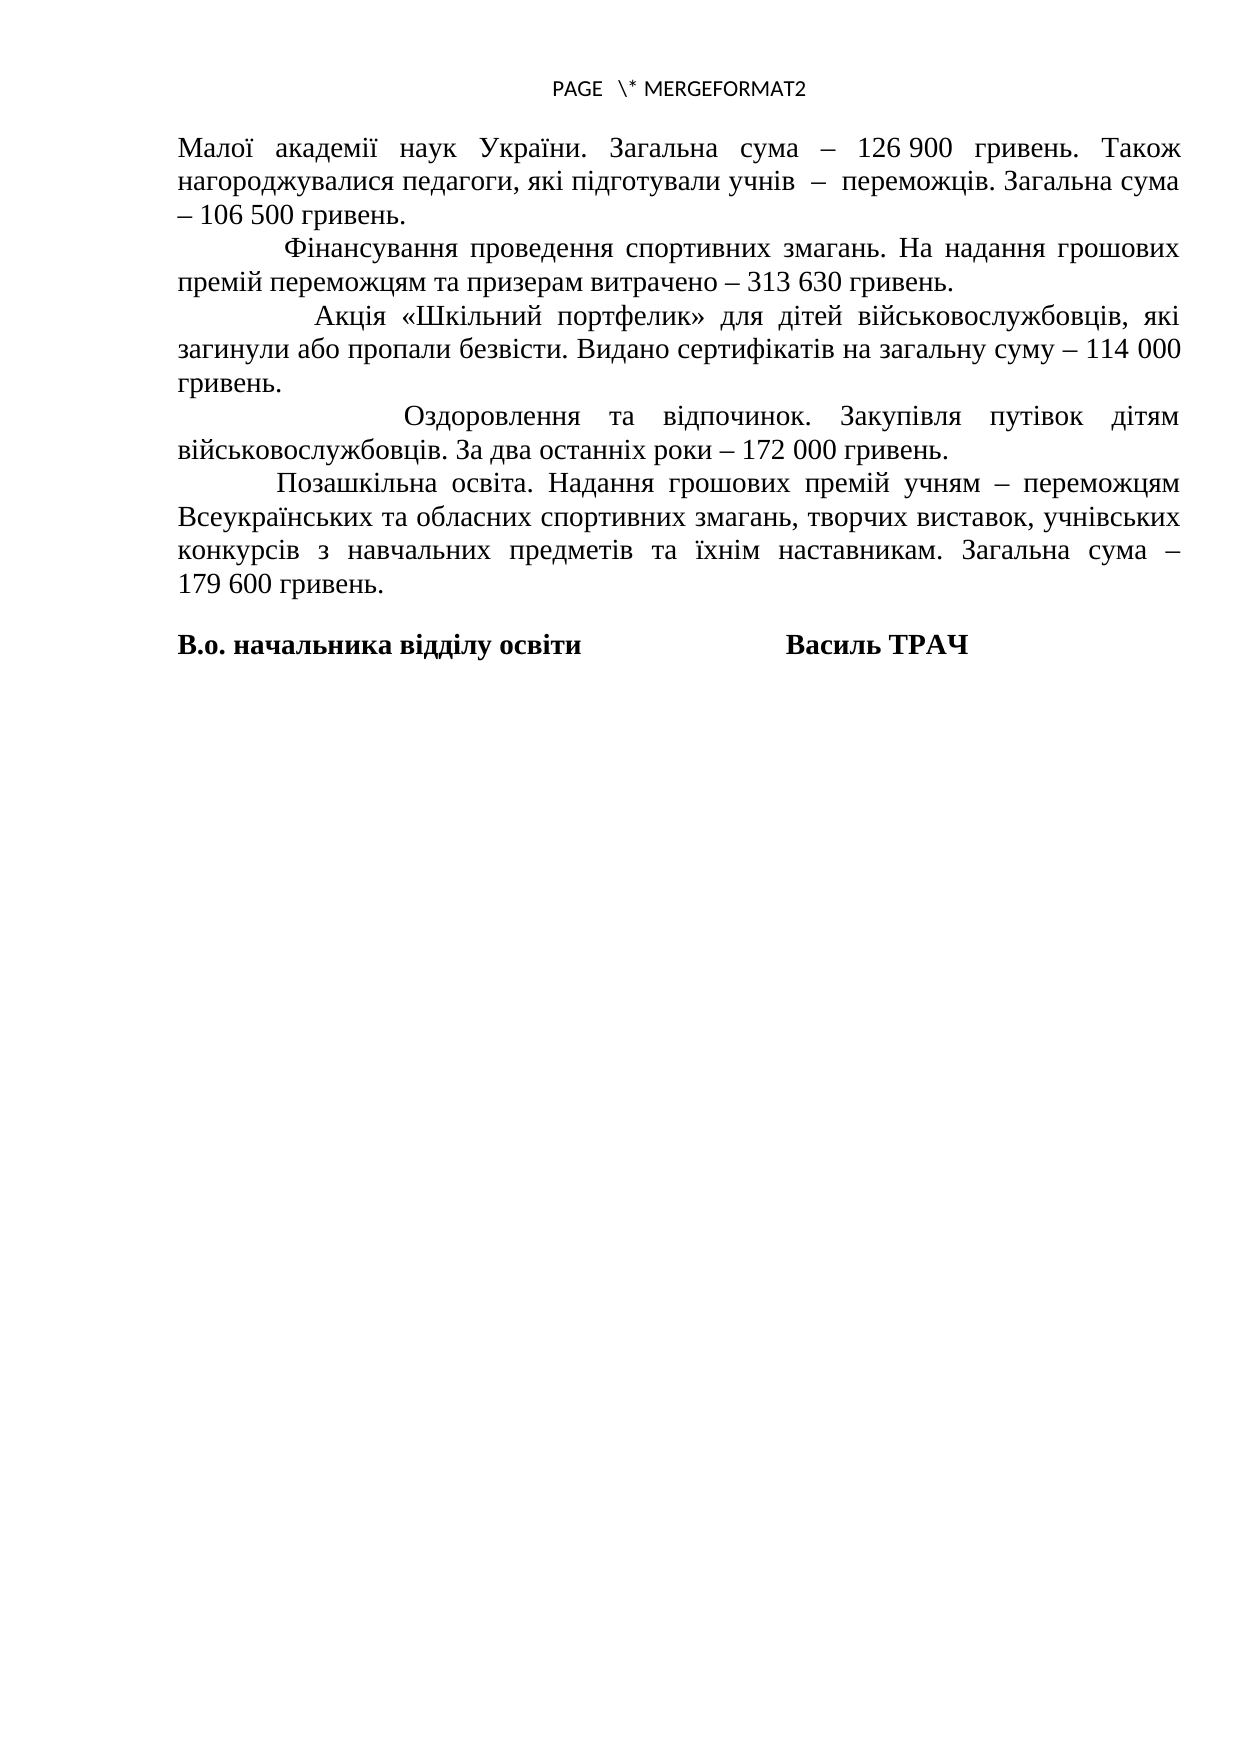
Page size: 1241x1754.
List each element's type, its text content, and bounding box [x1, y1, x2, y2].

text Оздоровлення та відпочинок. Закупівля путівок дітям військовослужбовців. За два останніх роки – 172 000 гривень. [177, 398, 1181, 465]
text Фінансування проведення спортивних змагань. На надання грошових премій переможцям та призерам витрачено – 313 630 гривень. [177, 231, 1181, 298]
text Акція «Шкільний портфелик» для дітей військовослужбовців, які загинули або пропали безвісти. Видано сертифікатів на загальну суму – 114 000 гривень. [177, 298, 1181, 398]
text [177, 130, 1181, 231]
text Позашкільна освіта. Надання грошових премій учням – переможцям Всеукраїнських та обласних спортивних змагань, творчих виставок, учнівських конкурсів з навчальних предметів та їхнім наставникам. Загальна сума – 179 600 гривень. [177, 465, 1181, 599]
text В.о. начальника відділу освіти Василь ТРАЧ [177, 627, 1181, 661]
